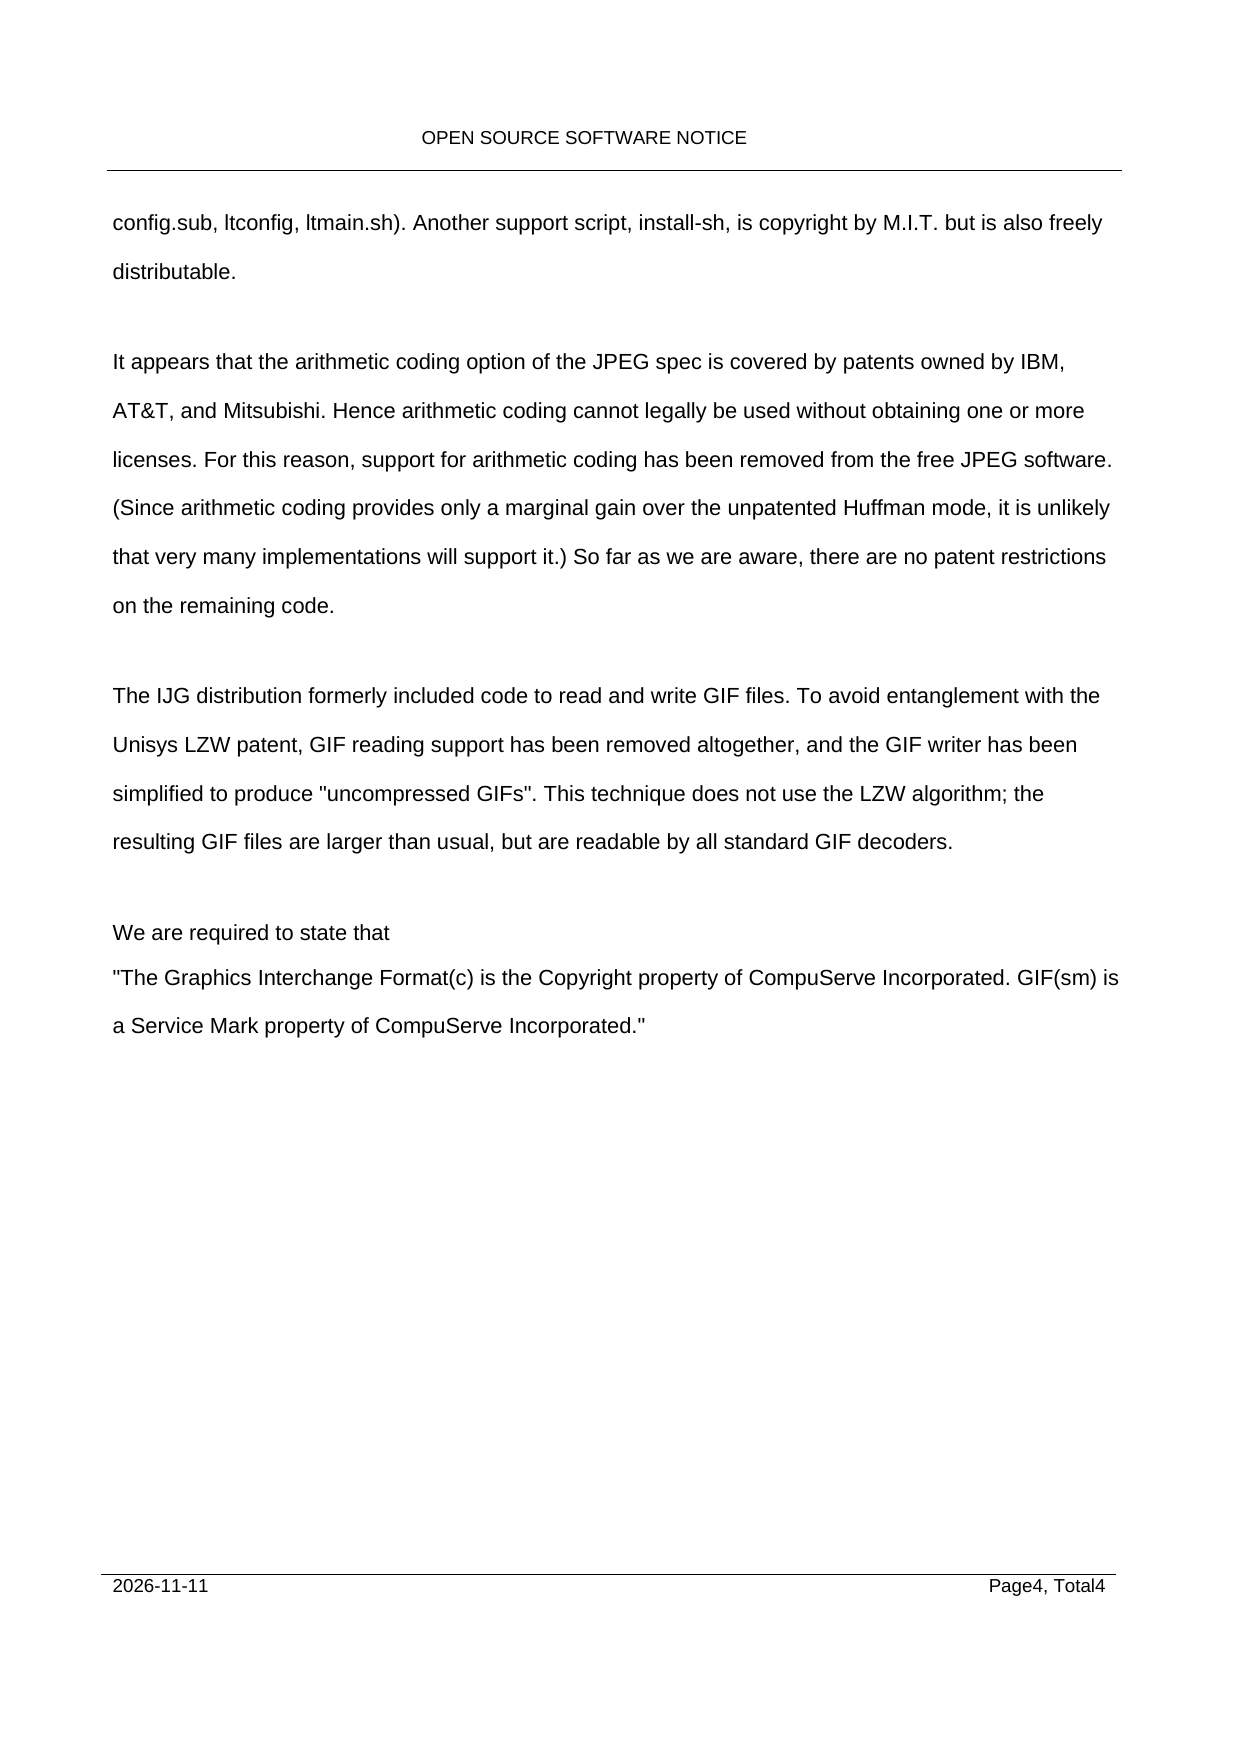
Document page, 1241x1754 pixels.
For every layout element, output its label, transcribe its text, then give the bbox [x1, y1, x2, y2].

text The IJG distribution formerly included code to read and write GIF files. To avoid entanglement with the Unisys LZW patent, GIF reading support has been removed altogether, and the GIF writer has been simplified to produce "uncompressed GIFs". This technique does not use the LZW algorithm; the resulting GIF files are larger than usual, but are readable by all standard GIF decoders. [112, 679, 1128, 858]
text It appears that the arithmetic coding option of the JPEG spec is covered by patents owned by IBM, AT&T, and Mitsubishi. Hence arithmetic coding cannot legally be used without obtaining one or more licenses. For this reason, support for arithmetic coding has been removed from the free JPEG software. (Since arithmetic coding provides only a marginal gain over the unpatented Huffman mode, it is unlikely that very many implementations will support it.) So far as we are aware, there are no patent restrictions on the remaining code. [112, 345, 1128, 622]
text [112, 206, 1128, 288]
text "The Graphics Interchange Format(c) is the Copyright property of CompuServe Incorporated. GIF(sm) is a Service Mark property of CompuServe Incorporated." [112, 961, 1128, 1042]
text We are required to state that [112, 916, 1128, 948]
